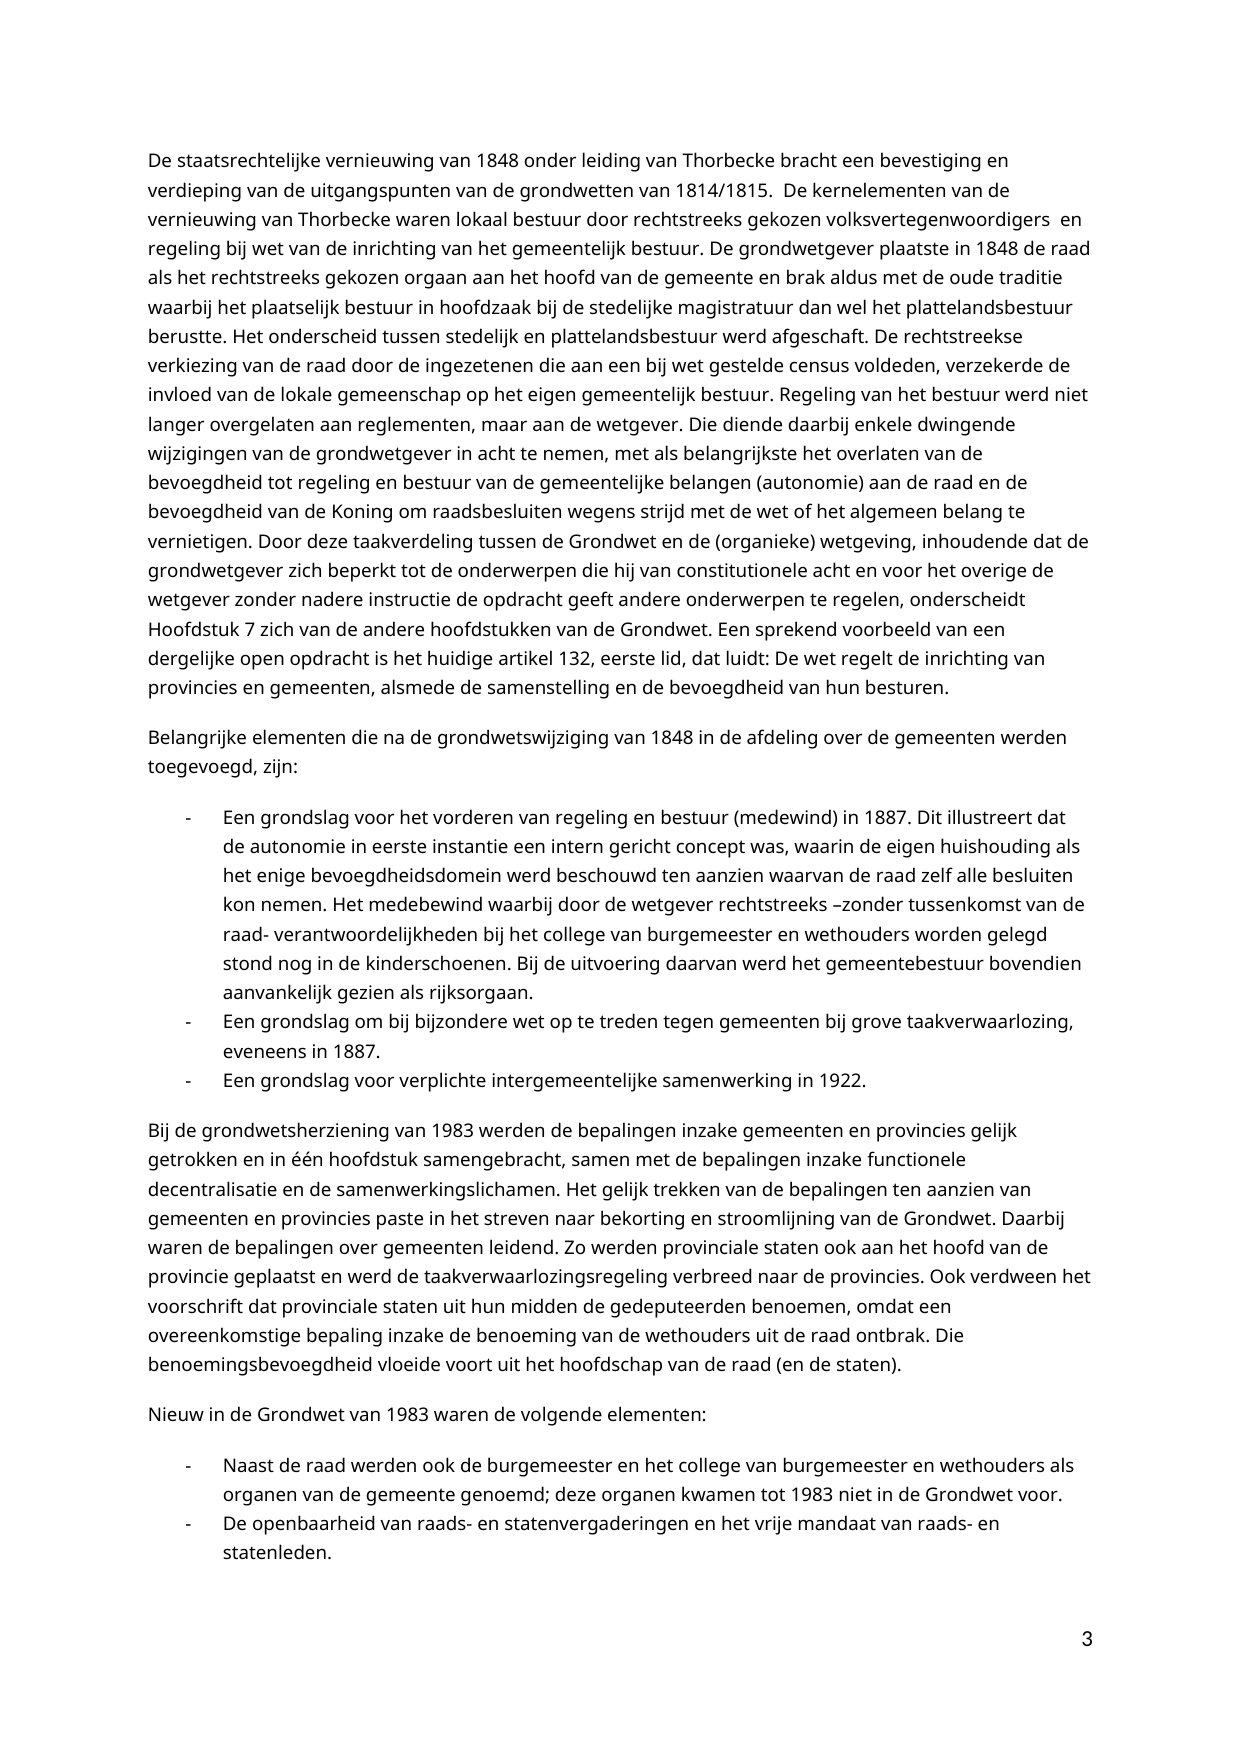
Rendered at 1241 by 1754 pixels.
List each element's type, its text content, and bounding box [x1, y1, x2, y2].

text Belangrijke elementen die na de grondwetswijziging van 1848 in de afdeling over de gemeenten werden toegevoegd, zijn: [148, 724, 1093, 779]
list Een grondslag om bij bijzondere wet op te treden tegen gemeenten bij grove taakverwaarlozing, eveneens in 1887. [185, 1009, 1093, 1064]
text Nieuw in de Grondwet van 1983 waren de volgende elementen: [148, 1402, 1093, 1427]
list Een grondslag voor verplichte intergemeentelijke samenwerking in 1922. [185, 1067, 1093, 1093]
text Bij de grondwetsherziening van 1983 werden de bepalingen inzake gemeenten en provincies gelijk getrokken en in één hoofdstuk samengebracht, samen met de bepalingen inzake functionele decentralisatie en de samenwerkingslichamen. Het gelijk trekken van de bepalingen ten aanzien van gemeenten en provincies paste in het streven naar bekorting en stroomlijning van de Grondwet. Daarbij waren de bepalingen over gemeenten leidend. Zo werden provinciale staten ook aan het hoofd van de provincie geplaatst en werd de taakverwaarlozingsregeling verbreed naar de provincies. Ook verdween het voorschrift dat provinciale staten uit hun midden de gedeputeerden benoemen, omdat een overeenkomstige bepaling inzake de benoeming van de wethouders uit de raad ontbrak. Die benoemingsbevoegdheid vloeide voort uit het hoofdschap van de raad (en de staten). [148, 1117, 1093, 1377]
list De openbaarheid van raads- en statenvergaderingen en het vrije mandaat van raads- en statenleden. [185, 1510, 1093, 1565]
list Een grondslag voor het vorderen van regeling en bestuur (medewind) in 1887. Dit illustreert dat de autonomie in eerste instantie een intern gericht concept was, waarin de eigen huishouding als het enige bevoegdheidsdomein werd beschouwd ten aanzien waarvan de raad zelf alle besluiten kon nemen. Het medebewind waarbij door de wetgever rechtstreeks –zonder tussenkomst van de raad- verantwoordelijkheden bij het college van burgemeester en wethouders worden gelegd stond nog in de kinderschoenen. Bij de uitvoering daarvan werd het gemeentebestuur bovendien aanvankelijk gezien als rijksorgaan. [185, 804, 1093, 1005]
list Naast de raad werden ook de burgemeester en het college van burgemeester en wethouders als organen van de gemeente genoemd; deze organen kwamen tot 1983 niet in de Grondwet voor. [185, 1452, 1093, 1507]
text De staatsrechtelijke vernieuwing van 1848 onder leiding van Thorbecke bracht een bevestiging en verdieping van de uitgangspunten van de grondwetten van 1814/1815. De kernelementen van de vernieuwing van Thorbecke waren lokaal bestuur door rechtstreeks gekozen volksvertegenwoordigers en regeling bij wet van de inrichting van het gemeentelijk bestuur. De grondwetgever plaatste in 1848 de raad als het rechtstreeks gekozen orgaan aan het hoofd van de gemeente en brak aldus met de oude traditie waarbij het plaatselijk bestuur in hoofdzaak bij de stedelijke magistratuur dan wel het plattelandsbestuur berustte. Het onderscheid tussen stedelijk en plattelandsbestuur werd afgeschaft. De rechtstreekse verkiezing van de raad door de ingezetenen die aan een bij wet gestelde census voldeden, verzekerde de invloed van de lokale gemeenschap op het eigen gemeentelijk bestuur. Regeling van het bestuur werd niet langer overgelaten aan reglementen, maar aan de wetgever. Die diende daarbij enkele dwingende wijzigingen van de grondwetgever in acht te nemen, met als belangrijkste het overlaten van de bevoegdheid tot regeling en bestuur van de gemeentelijke belangen (autonomie) aan de raad en de bevoegdheid van de Koning om raadsbesluiten wegens strijd met de wet of het algemeen belang te vernietigen. Door deze taakverdeling tussen de Grondwet en de (organieke) wetgeving, inhoudende dat de grondwetgever zich beperkt tot de onderwerpen die hij van constitutionele acht en voor het overige de wetgever zonder nadere instructie de opdracht geeft andere onderwerpen te regelen, onderscheidt Hoofdstuk 7 zich van de andere hoofdstukken van de Grondwet. Een sprekend voorbeeld van een dergelijke open opdracht is het huidige artikel 132, eerste lid, dat luidt: De wet regelt de inrichting van provincies en gemeenten, alsmede de samenstelling en de bevoegdheid van hun besturen. [148, 148, 1093, 700]
